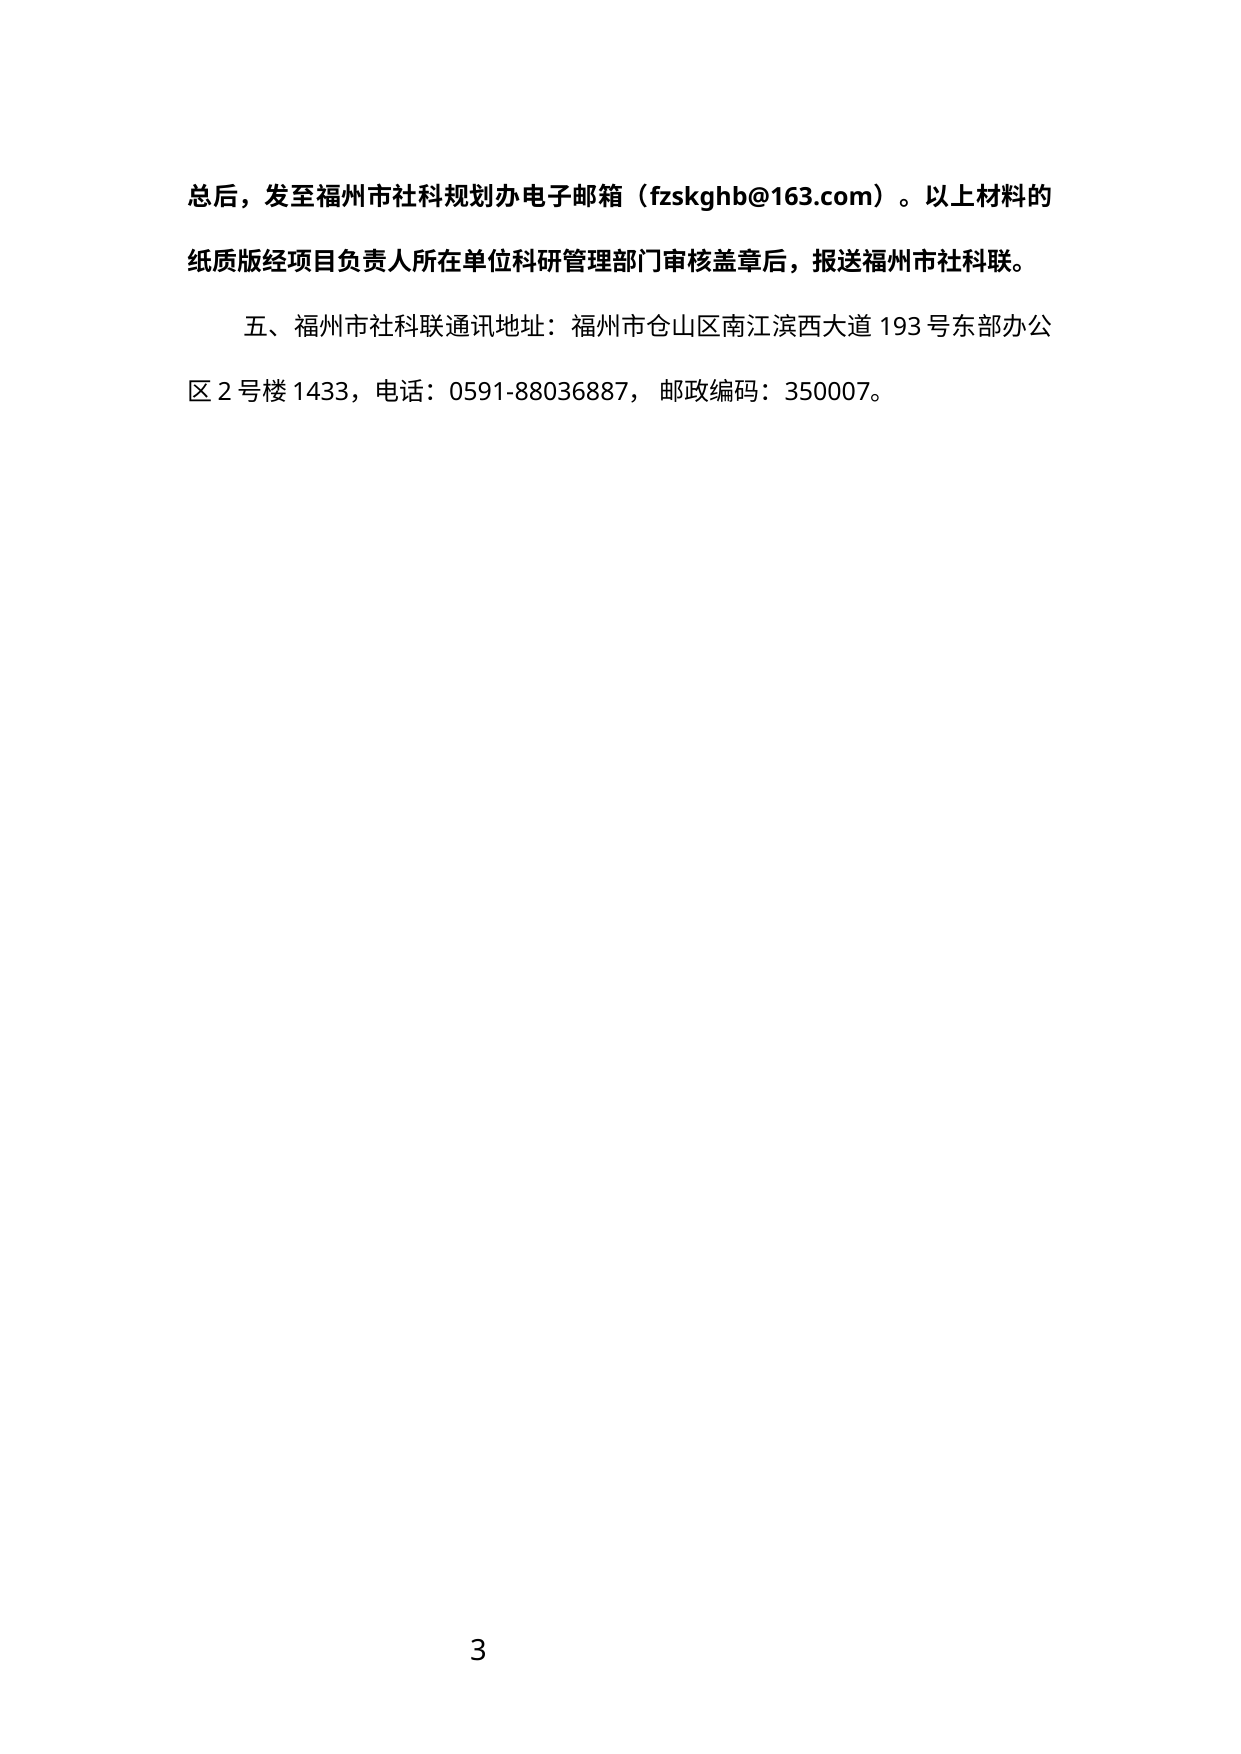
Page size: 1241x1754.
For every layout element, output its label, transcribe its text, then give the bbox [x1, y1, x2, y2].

text 五、福州市社科联通讯地址：福州市仓山区南江滨西大道193号东部办公区2号楼1433，电话：0591-88036887， 邮政编码：350007。 [187, 292, 1053, 422]
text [187, 162, 1053, 292]
